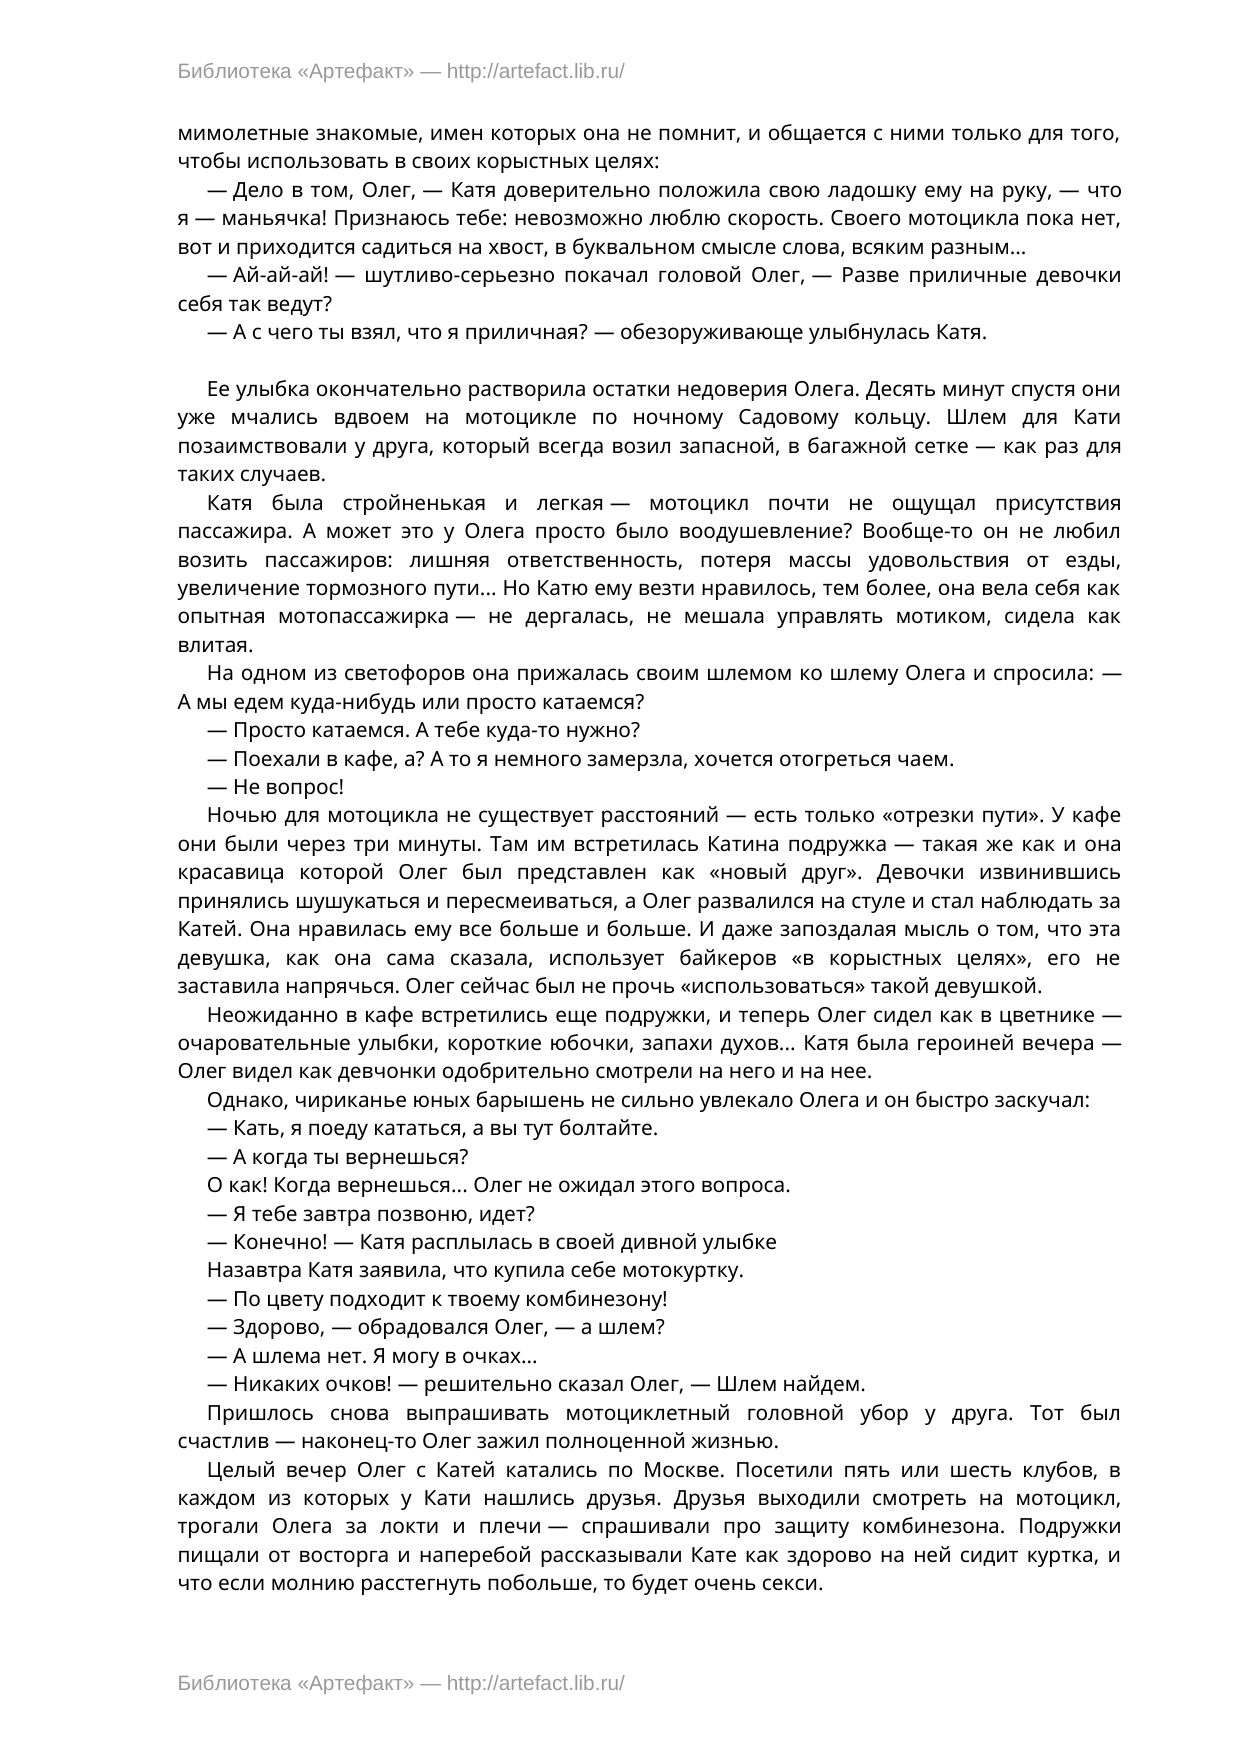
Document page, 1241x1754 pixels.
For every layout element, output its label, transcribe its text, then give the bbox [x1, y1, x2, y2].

text — Не вопрос! [177, 772, 1122, 801]
text Назавтра Катя заявила, что купила себе мотокуртку. [177, 1256, 1122, 1284]
text На одном из светофоров она прижалась своим шлемом ко шлему Олега и спросила: — А мы едем куда-нибудь или просто катаемся? [177, 658, 1122, 715]
text — Кать, я поеду кататься, а вы тут болтайте. [177, 1113, 1122, 1142]
text — А шлема нет. Я могу в очках... [177, 1341, 1122, 1369]
text Неожиданно в кафе встретились еще подружки, и теперь Олег сидел как в цветнике — очаровательные улыбки, короткие юбочки, запахи духов... Катя была героиней вечера — Олег видел как девчонки одобрительно смотрели на него и на нее. [177, 1000, 1122, 1085]
text — А с чего ты взял, что я приличная? — обезоруживающе улыбнулась Катя. [177, 317, 1122, 346]
text О как! Когда вернешься... Олег не ожидал этого вопроса. [177, 1170, 1122, 1199]
text — Никаких очков! — решительно сказал Олег, — Шлем найдем. [177, 1369, 1122, 1398]
text — А когда ты вернешься? [177, 1142, 1122, 1170]
text Ночью для мотоцикла не существует расстояний — есть только «отрезки пути». У кафе они были через три минуты. Там им встретилась Катина подружка — такая же как и она красавица которой Олег был представлен как «новый друг». Девочки извинившись принялись шушукаться и пересмеиваться, а Олег развалился на стуле и стал наблюдать за Катей. Она нравилась ему все больше и больше. И даже запоздалая мысль о том, что эта девушка, как она сама сказала, использует байкеров «в корыстных целях», его не заставила напрячься. Олег сейчас был не прочь «использоваться» такой девушкой. [177, 801, 1122, 1000]
text — Ай-ай-ай! — шутливо-серьезно покачал головой Олег, — Разве приличные девочки себя так ведут? [177, 260, 1122, 317]
text Однако, чириканье юных барышень не сильно увлекало Олега и он быстро заскучал: [177, 1085, 1122, 1113]
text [177, 118, 1122, 175]
text — Я тебе завтра позвоню, идет? [177, 1199, 1122, 1227]
text — Здорово, — обрадовался Олег, — а шлем? [177, 1312, 1122, 1341]
text — Поехали в кафе, а? А то я немного замерзла, хочется отогреться чаем. [177, 744, 1122, 772]
text Катя была стройненькая и легкая — мотоцикл почти не ощущал присутствия пассажира. А может это у Олега просто было воодушевление? Вообще-то он не любил возить пассажиров: лишняя ответственность, потеря массы удовольствия от езды, увеличение тормозного пути... Но Катю ему везти нравилось, тем более, она вела себя как опытная мотопассажирка — не дергалась, не мешала управлять мотиком, сидела как влитая. [177, 488, 1122, 658]
text — Просто катаемся. А тебе куда-то нужно? [177, 715, 1122, 744]
text — По цвету подходит к твоему комбинезону! [177, 1284, 1122, 1312]
text — Дело в том, Олег, — Катя доверительно положила свою ладошку ему на руку, — что я — маньячка! Признаюсь тебе: невозможно люблю скорость. Своего мотоцикла пока нет, вот и приходится садиться на хвост, в буквальном смысле слова, всяким разным... [177, 175, 1122, 260]
text — Конечно! — Катя расплылась в своей дивной улыбке [177, 1227, 1122, 1256]
text Пришлось снова выпрашивать мотоциклетный головной убор у друга. Тот был счастлив — наконец-то Олег зажил полноценной жизнью. [177, 1398, 1122, 1455]
text Целый вечер Олег с Катей катались по Москве. Посетили пять или шесть клубов, в каждом из которых у Кати нашлись друзья. Друзья выходили смотреть на мотоцикл, трогали Олега за локти и плечи — спрашивали про защиту комбинезона. Подружки пищали от восторга и наперебой рассказывали Кате как здорово на ней сидит куртка, и что если молнию расстегнуть побольше, то будет очень секси. [177, 1455, 1122, 1597]
text Ее улыбка окончательно растворила остатки недоверия Олега. Десять минут спустя они уже мчались вдвоем на мотоцикле по ночному Садовому кольцу. Шлем для Кати позаимствовали у друга, который всегда возил запасной, в багажной сетке — как раз для таких случаев. [177, 374, 1122, 488]
